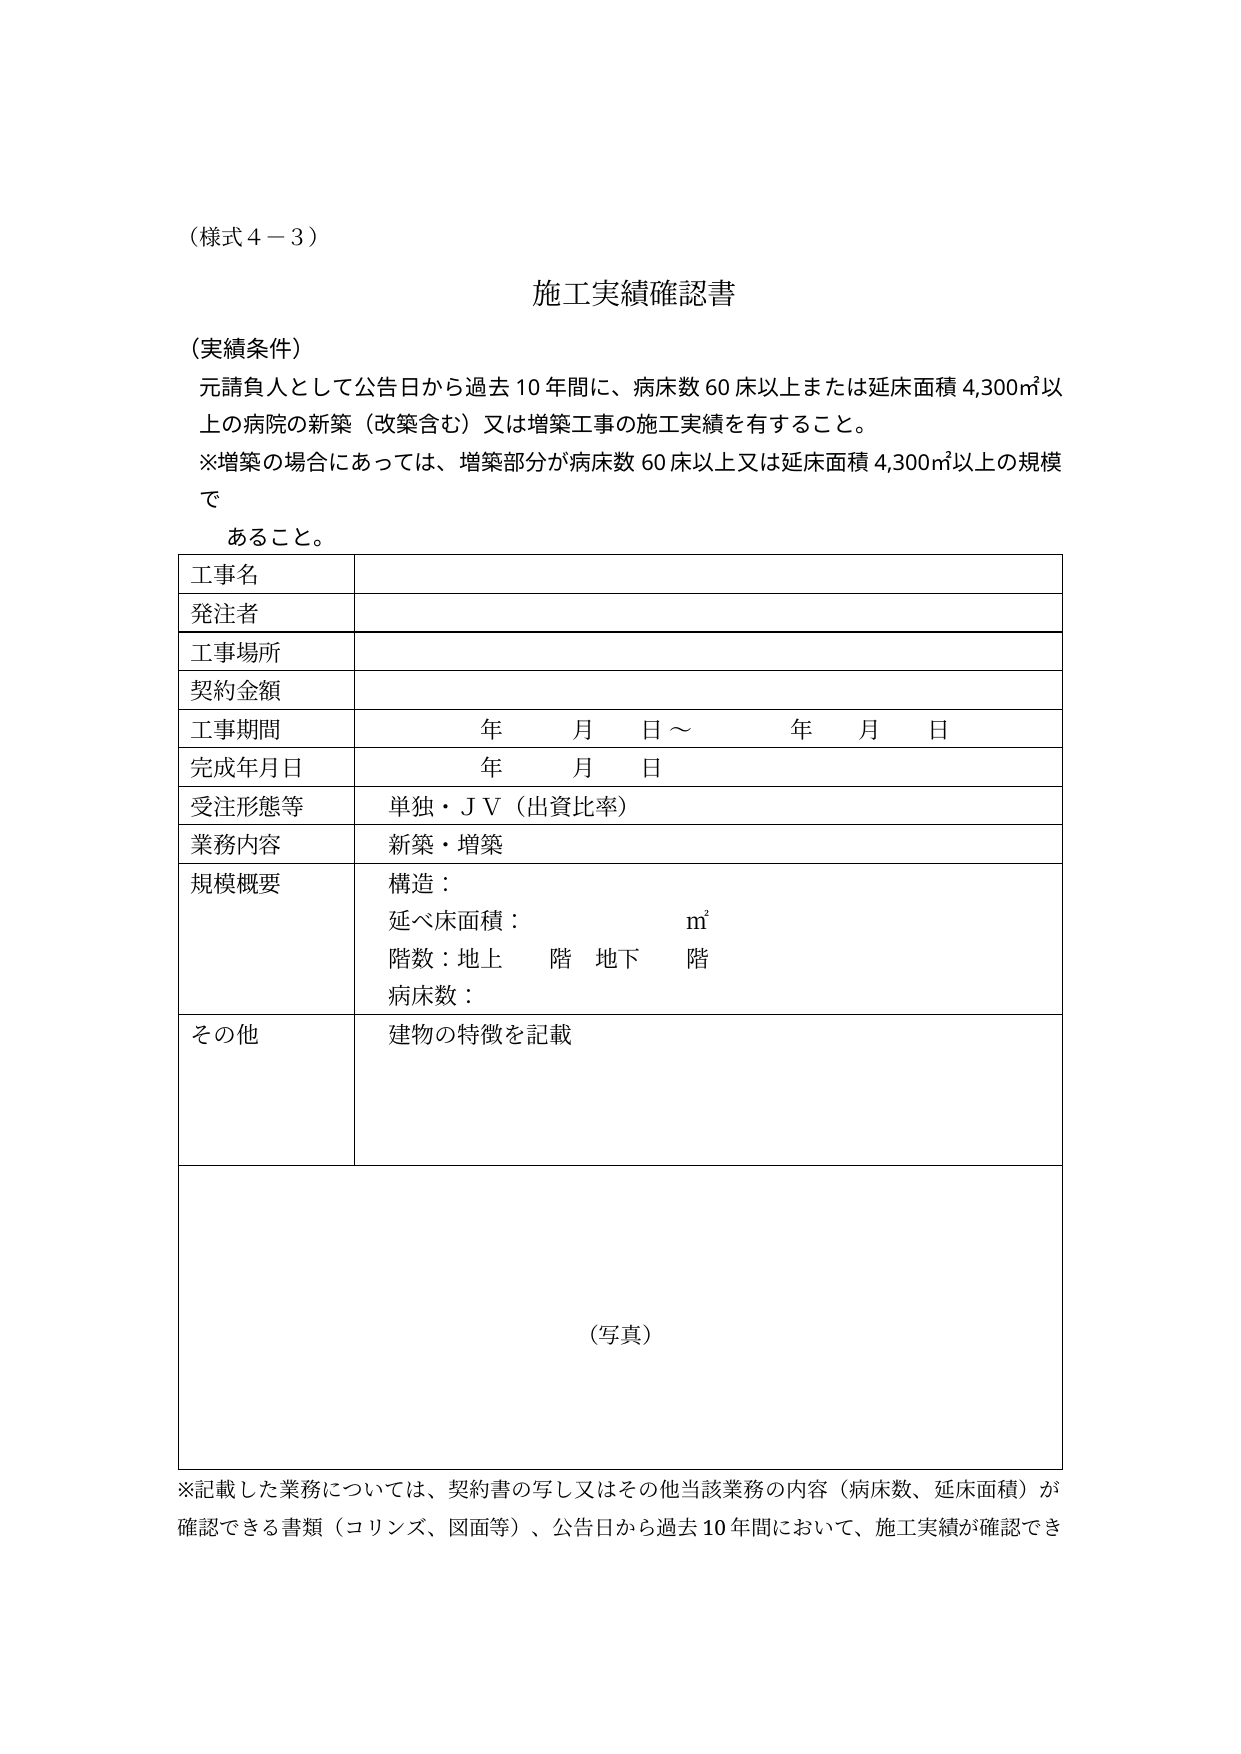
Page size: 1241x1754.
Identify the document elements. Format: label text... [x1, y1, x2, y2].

table_cell 単独・ＪＶ（出資比率） [355, 787, 1062, 824]
table_cell 工事期間 [179, 710, 354, 747]
table_cell （写真） [179, 1166, 1062, 1469]
table_cell 工事場所 [179, 633, 354, 670]
table_cell 規模概要 [179, 864, 354, 1014]
text 元請負人として公告日から過去10年間に、病床数60床以上または延床面積4,300㎡以上の病院の新築（改築含む）又は増築工事の施工実績を有すること。 [199, 367, 1063, 442]
table_cell 発注者 [179, 594, 354, 631]
table_cell [355, 671, 1062, 708]
table_cell 契約金額 [179, 671, 354, 708]
table_header 工事名 [179, 555, 354, 593]
table_cell 年 月 日 ～ 年 月 日 [355, 710, 1062, 747]
text （様式４－３） [177, 217, 1063, 254]
table_cell 新築・増築 [355, 825, 1062, 863]
text （実績条件） [177, 329, 1063, 367]
table_cell 完成年月日 [179, 748, 354, 786]
text あること。 [199, 517, 1063, 554]
table_cell 業務内容 [179, 825, 354, 863]
table_cell 構造： 延べ床面積： ㎡ 階数：地上 階 地下 階 病床数： [355, 864, 1062, 1014]
table_cell その他 [179, 1015, 354, 1165]
table_header [355, 555, 1062, 593]
table_cell [355, 633, 1062, 670]
text ※増築の場合にあっては、増築部分が病床数60床以上又は延床面積4,300㎡以上の規模で [199, 442, 1063, 517]
table_cell 年 月 日 [355, 748, 1062, 786]
table_cell 建物の特徴を記載 [355, 1015, 1062, 1165]
table_cell 受注形態等 [179, 787, 354, 824]
table_cell [355, 594, 1062, 631]
text 施工実績確認書 [177, 254, 1063, 329]
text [177, 1470, 1063, 1545]
